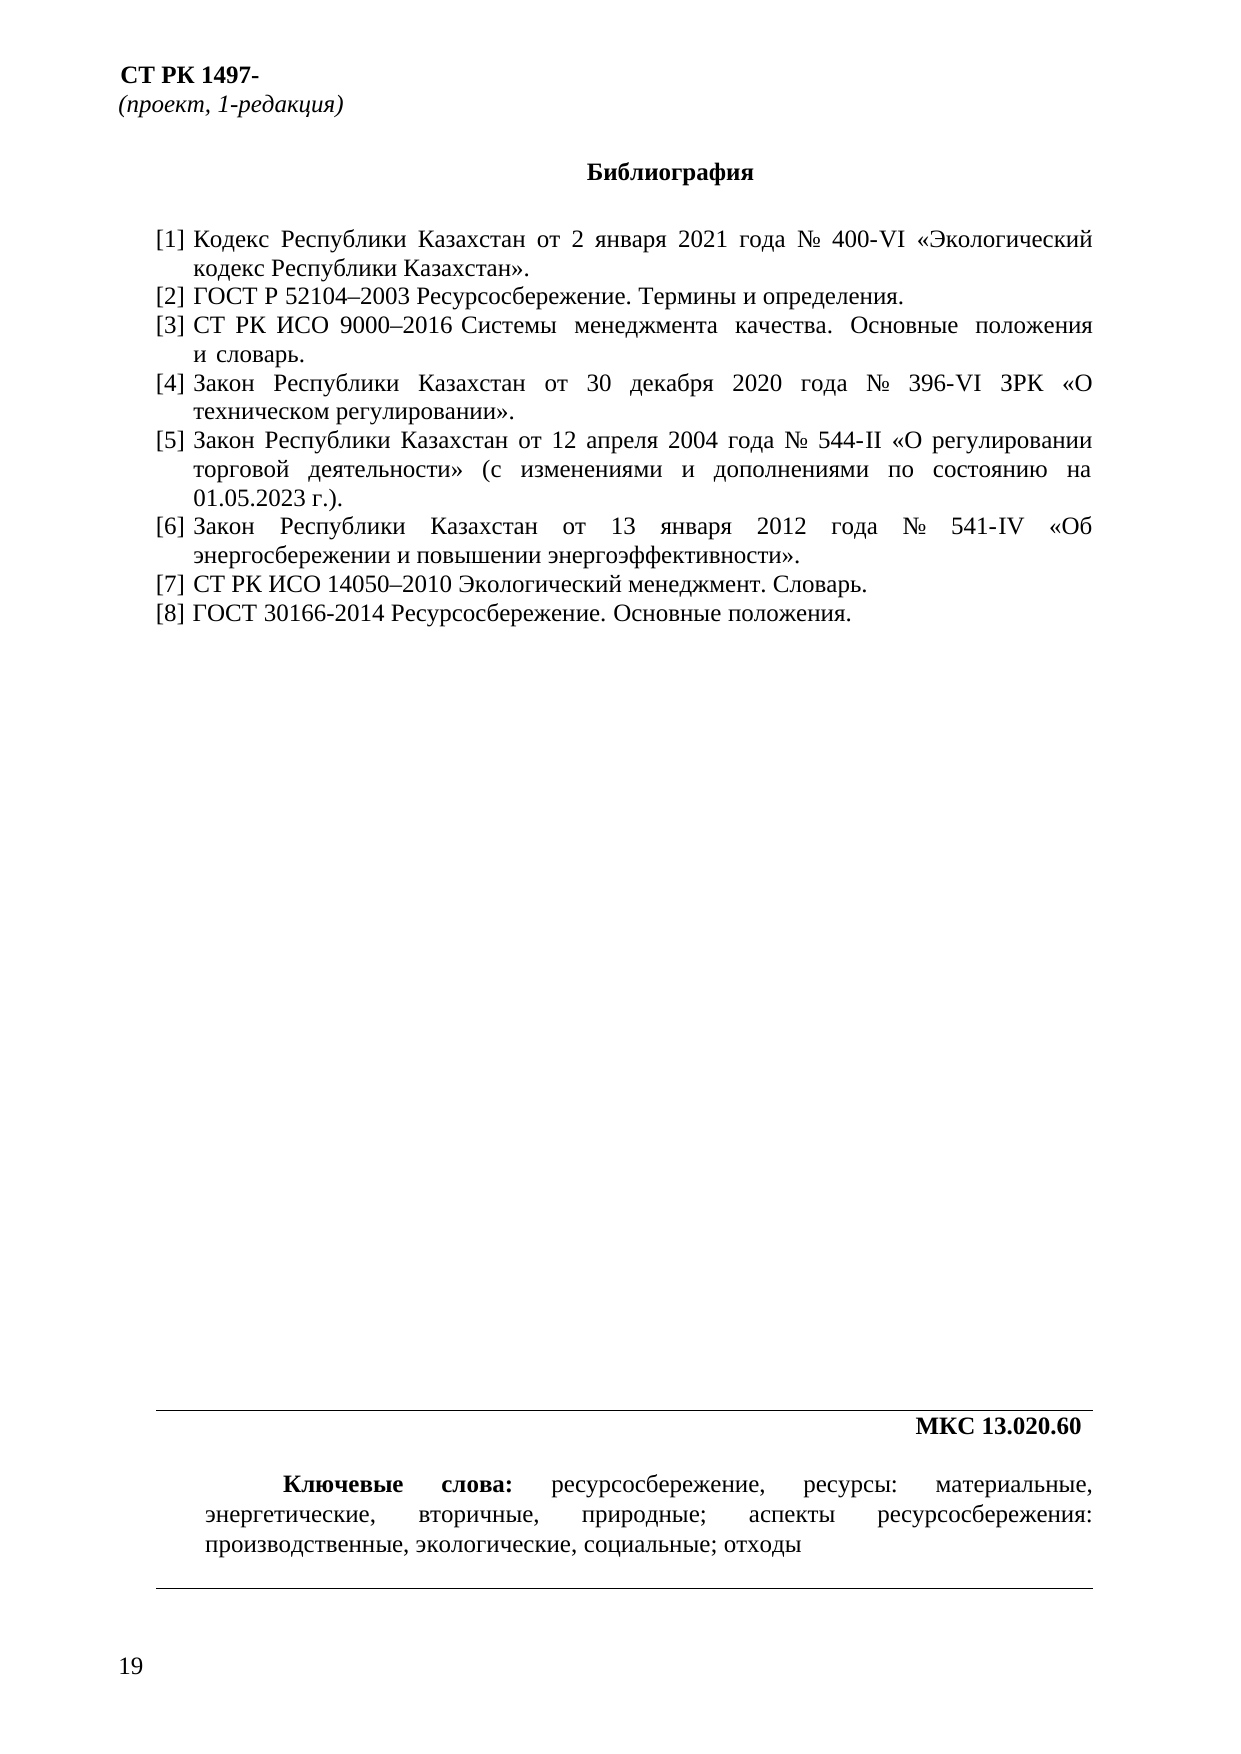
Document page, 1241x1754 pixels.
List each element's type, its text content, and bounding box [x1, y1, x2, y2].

list Библиография [248, 157, 1092, 186]
list ГОСТ Р 52104–2003 Ресурсосбережение. Термины и определения. [156, 281, 1092, 310]
list Закон Республики Казахстан от 12 апреля 2004 года № 544-II «О регулировании торговой деятельности» (с изменениями и дополнениями по состоянию на 01.05.2023 г.). [156, 425, 1092, 511]
list СТ РК ИСО 9000–2016 Системы менеджмента качества. Основные положения и словарь. [156, 310, 1093, 368]
list СТ РК ИСО 14050–2010 Экологический менеджмент. Словарь. [156, 569, 1092, 598]
list Закон Республики Казахстан от 30 декабря 2020 года № 396-VI ЗРК «О техническом регулировании». [156, 368, 1092, 425]
list ГОСТ 30166-2014 Ресурсосбережение. Основные положения. [156, 598, 1092, 626]
list Кодекс Республики Казахстан от 2 января 2021 года № 400-VI «Экологический кодекс Республики Казахстан». [156, 224, 1092, 281]
list Закон Республики Казахстан от 13 января 2012 года № 541-IV «Об энергосбережении и повышении энергоэффективности». [156, 511, 1092, 569]
